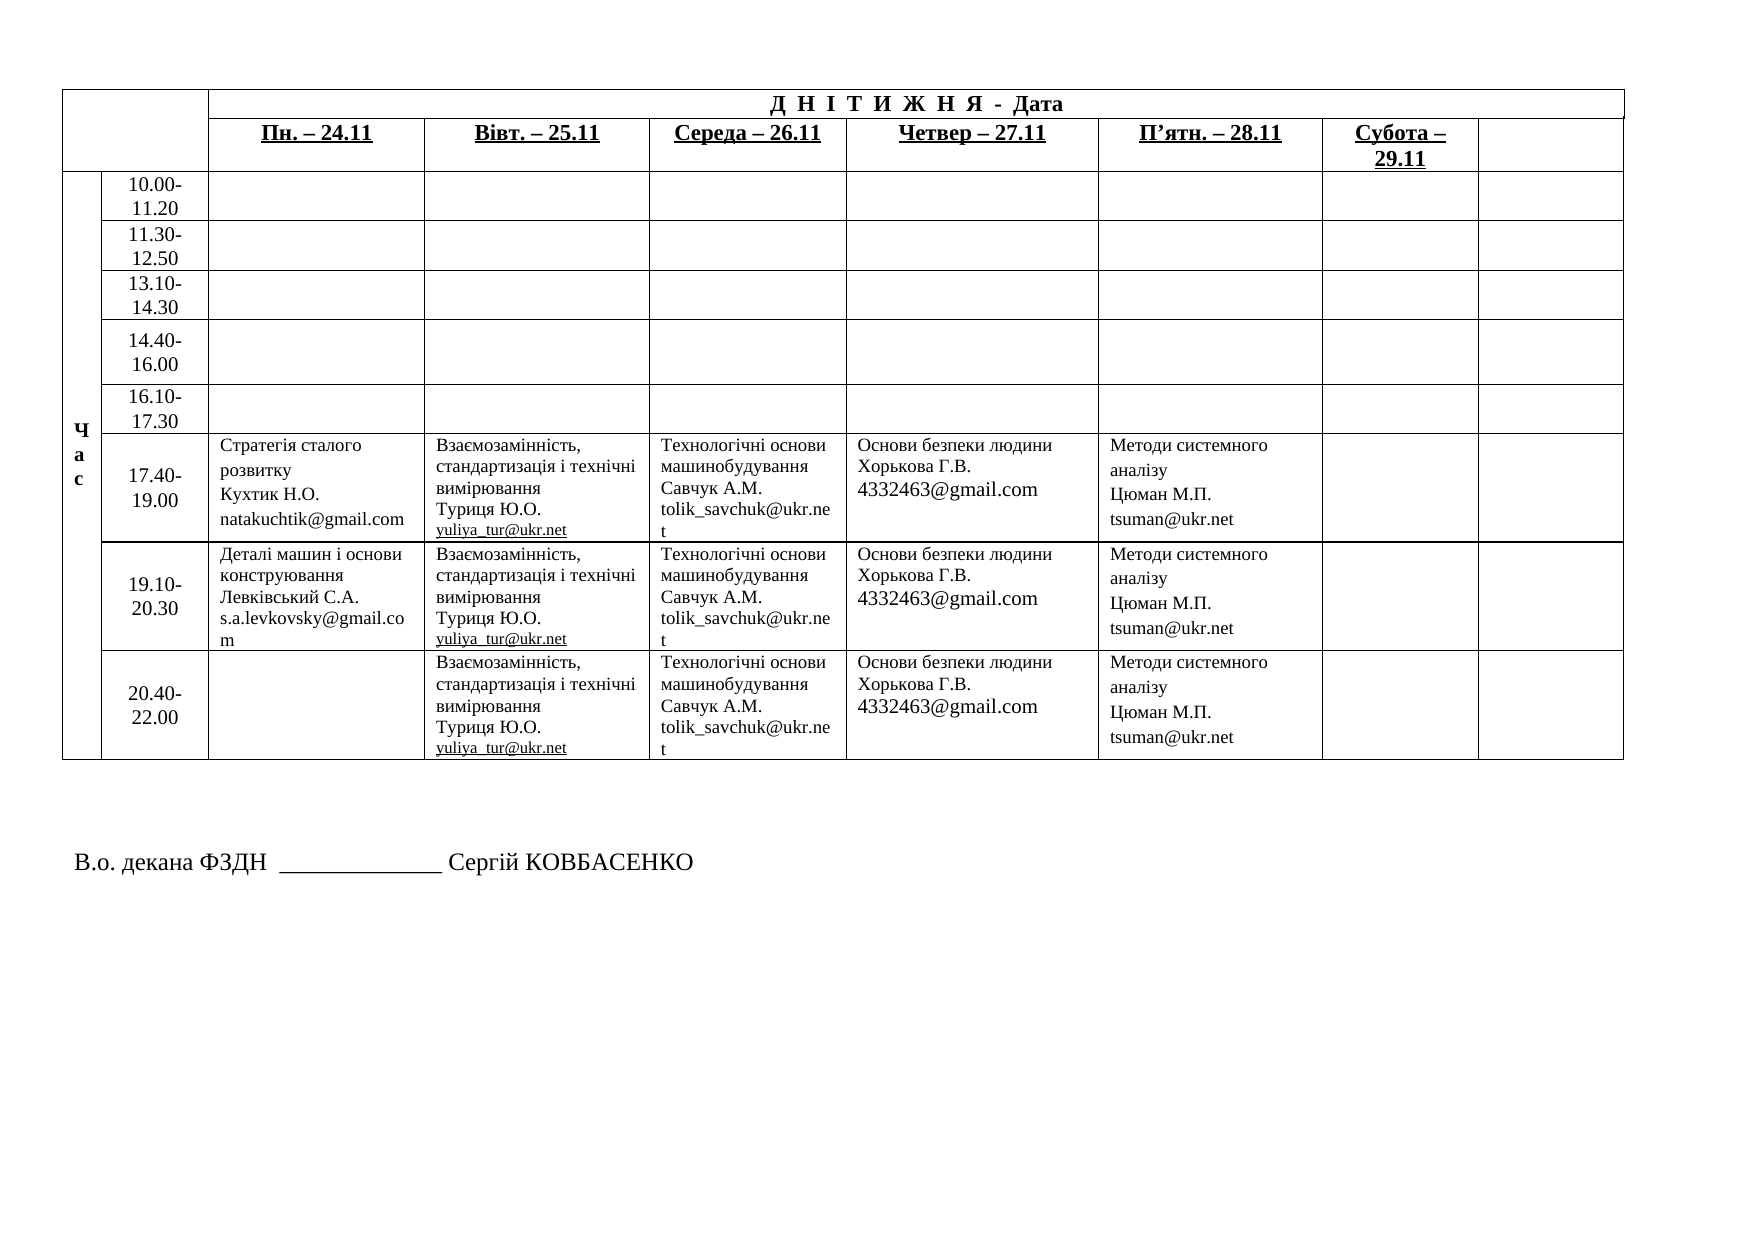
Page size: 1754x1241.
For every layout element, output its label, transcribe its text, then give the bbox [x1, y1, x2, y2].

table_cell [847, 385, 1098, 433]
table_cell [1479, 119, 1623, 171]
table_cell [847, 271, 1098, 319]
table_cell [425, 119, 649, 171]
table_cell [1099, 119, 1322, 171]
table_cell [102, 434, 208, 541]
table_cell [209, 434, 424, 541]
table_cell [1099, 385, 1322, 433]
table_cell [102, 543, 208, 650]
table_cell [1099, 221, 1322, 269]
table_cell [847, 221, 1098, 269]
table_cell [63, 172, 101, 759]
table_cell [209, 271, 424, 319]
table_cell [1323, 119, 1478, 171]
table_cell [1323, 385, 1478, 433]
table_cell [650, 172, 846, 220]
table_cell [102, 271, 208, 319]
text В.о. декана ФЗДН _____________ Сергій КОВБАСЕНКО [74, 847, 1636, 875]
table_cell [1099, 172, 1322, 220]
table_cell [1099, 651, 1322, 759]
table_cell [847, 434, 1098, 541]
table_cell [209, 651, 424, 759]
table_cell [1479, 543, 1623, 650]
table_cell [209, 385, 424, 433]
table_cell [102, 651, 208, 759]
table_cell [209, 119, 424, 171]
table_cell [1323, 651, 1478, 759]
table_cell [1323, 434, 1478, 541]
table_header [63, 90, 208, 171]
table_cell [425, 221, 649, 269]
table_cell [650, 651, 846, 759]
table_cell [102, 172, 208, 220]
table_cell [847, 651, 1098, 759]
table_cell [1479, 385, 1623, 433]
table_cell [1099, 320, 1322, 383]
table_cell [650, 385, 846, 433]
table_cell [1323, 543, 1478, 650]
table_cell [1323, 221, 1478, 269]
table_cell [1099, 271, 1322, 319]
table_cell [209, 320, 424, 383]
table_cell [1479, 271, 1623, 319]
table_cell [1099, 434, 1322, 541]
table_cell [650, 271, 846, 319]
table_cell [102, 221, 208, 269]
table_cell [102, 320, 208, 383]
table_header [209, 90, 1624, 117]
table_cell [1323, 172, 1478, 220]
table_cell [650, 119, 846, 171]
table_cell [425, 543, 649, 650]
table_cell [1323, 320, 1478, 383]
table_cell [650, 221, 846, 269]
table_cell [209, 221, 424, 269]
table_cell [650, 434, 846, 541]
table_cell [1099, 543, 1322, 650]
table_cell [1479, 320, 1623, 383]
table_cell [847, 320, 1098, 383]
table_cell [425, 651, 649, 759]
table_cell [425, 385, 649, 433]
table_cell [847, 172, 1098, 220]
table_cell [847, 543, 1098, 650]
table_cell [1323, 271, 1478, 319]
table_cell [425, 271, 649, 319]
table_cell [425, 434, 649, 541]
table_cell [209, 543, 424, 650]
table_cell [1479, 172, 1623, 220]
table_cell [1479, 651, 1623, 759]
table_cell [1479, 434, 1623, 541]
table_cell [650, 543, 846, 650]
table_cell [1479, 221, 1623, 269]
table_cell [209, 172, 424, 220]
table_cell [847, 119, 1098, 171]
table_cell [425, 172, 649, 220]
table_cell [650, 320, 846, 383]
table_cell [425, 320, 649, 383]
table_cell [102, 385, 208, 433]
